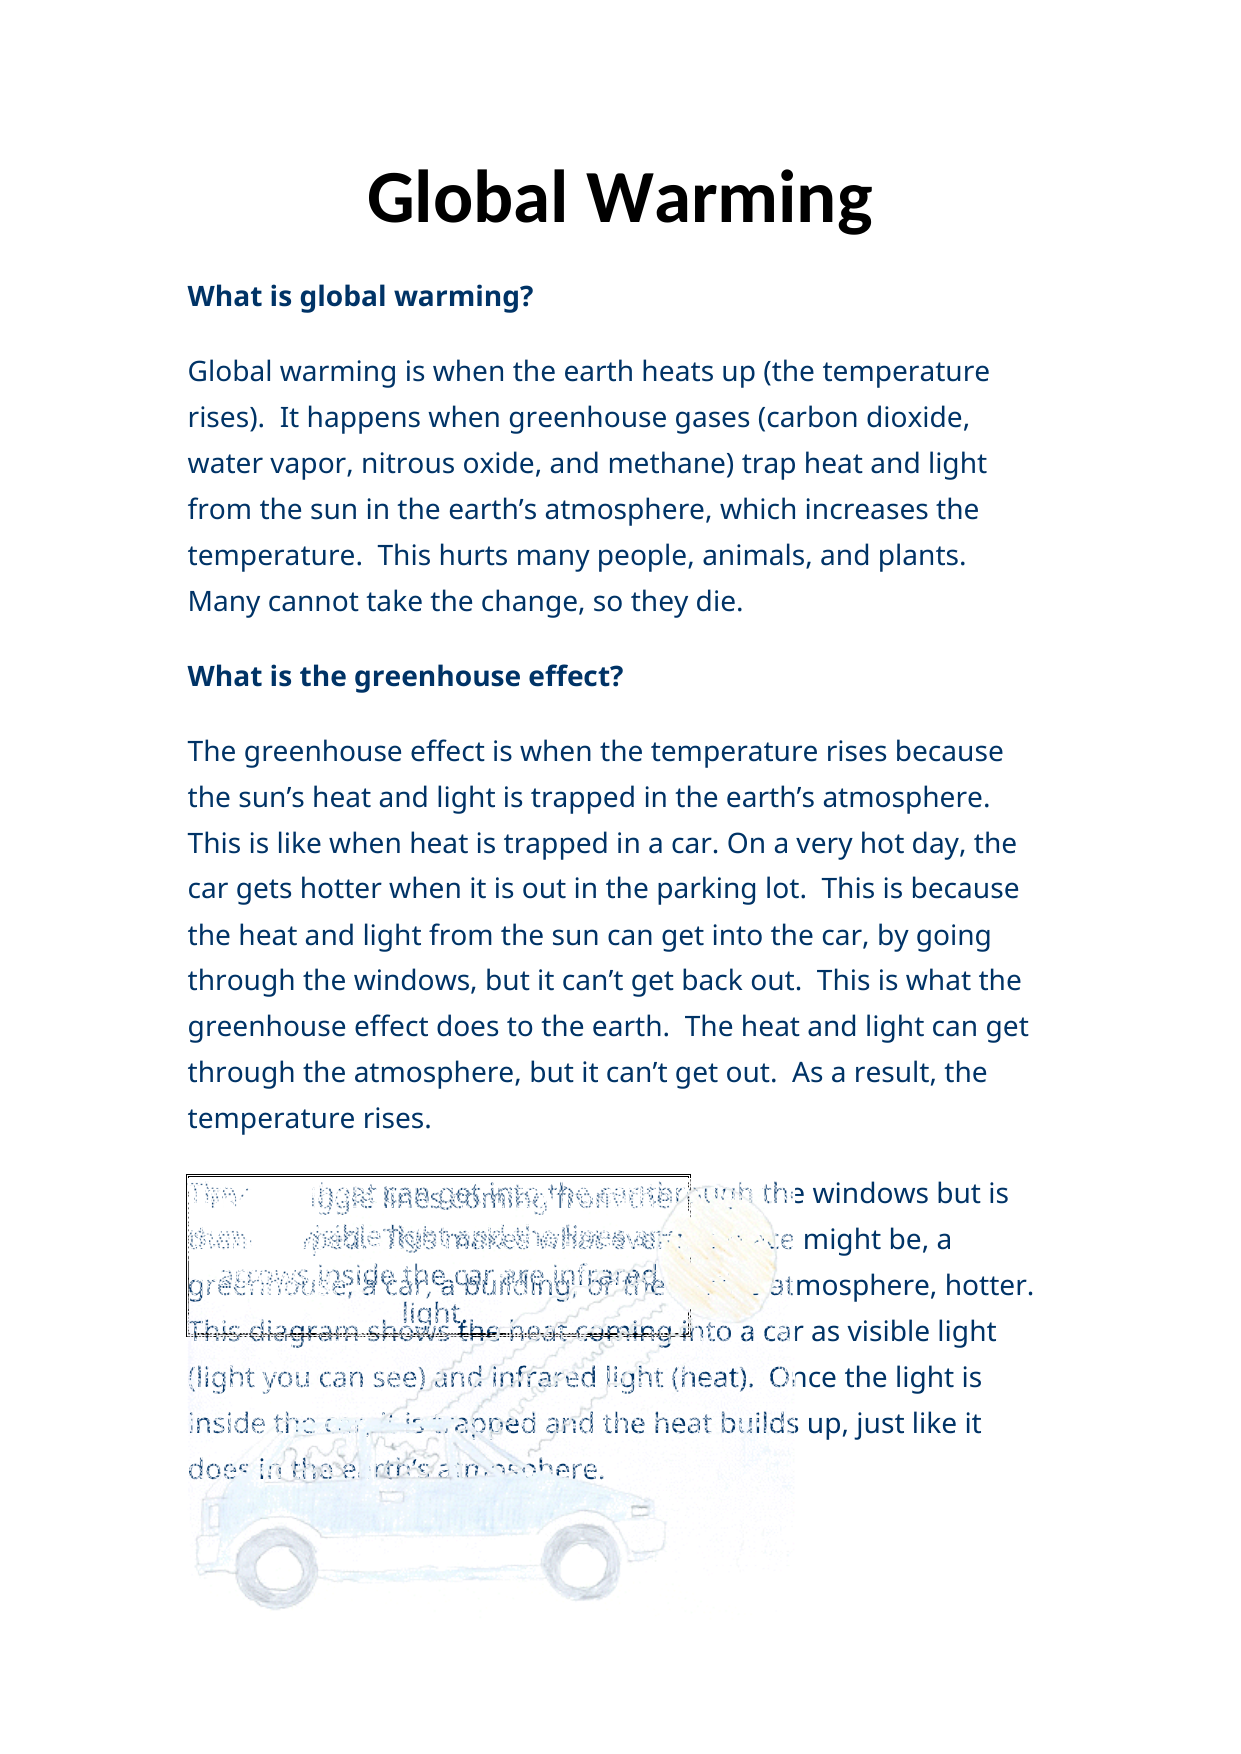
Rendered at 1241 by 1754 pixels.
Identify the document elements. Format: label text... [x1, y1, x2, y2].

picture [187, 1178, 796, 1623]
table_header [188, 276, 1053, 1604]
text Global Warming [187, 150, 1053, 242]
